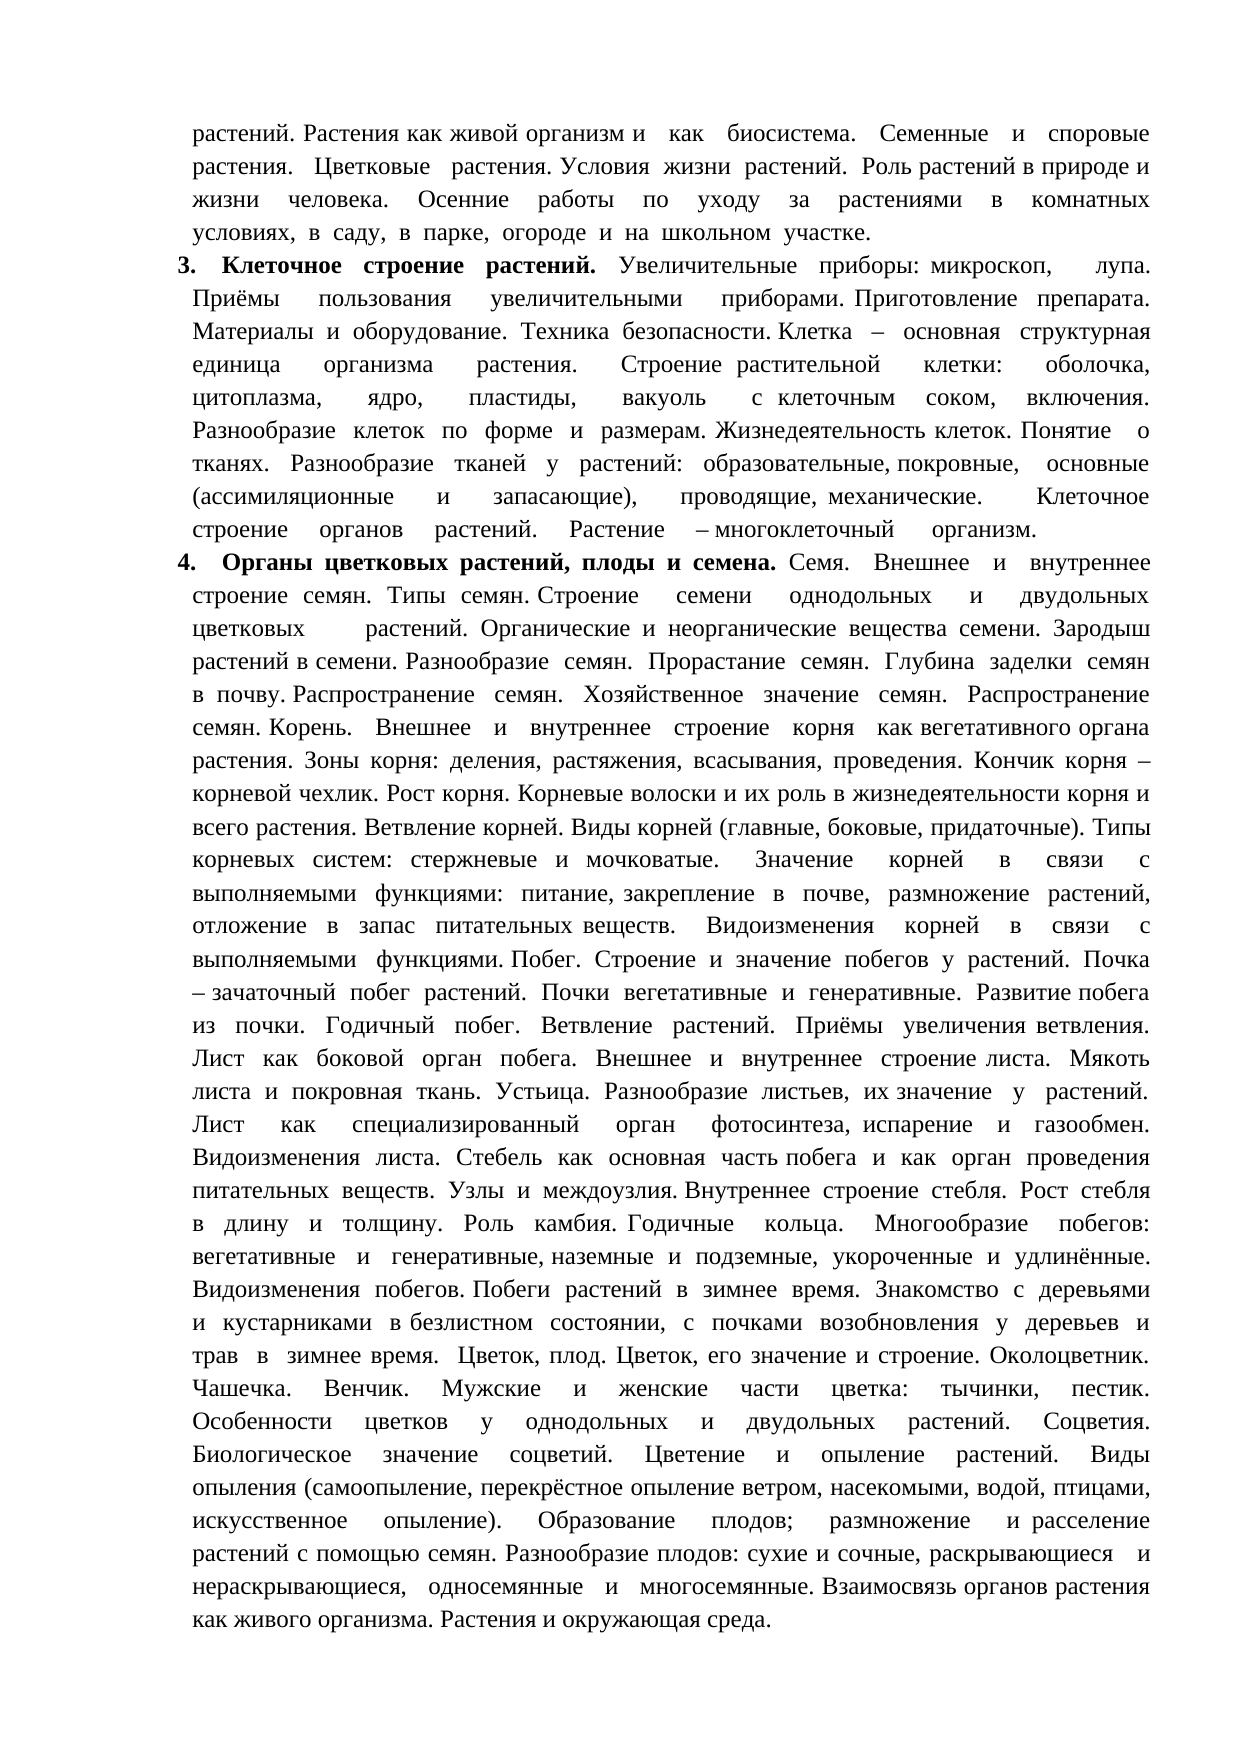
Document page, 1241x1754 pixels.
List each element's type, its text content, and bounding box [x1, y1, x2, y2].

list Клеточное строение растений. Увеличительные приборы: микроскоп, лупа. Приёмы пользования увеличительными приборами. Приготовление препарата. Материалы и оборудование. Техника безопасности. Клетка – основная структурная единица организма растения. Строение растительной клетки: оболочка, цитоплазма, ядро, пластиды, вакуоль с клеточным соком, включения. Разнообразие клеток по форме и размерам. Жизнедеятельность клеток. Понятие о тканях. Разнообразие тканей у растений: образовательные, покровные, основные (ассимиляционные и запасающие), проводящие, механические. Клеточное строение органов растений. Растение – многоклеточный организм. [177, 250, 1152, 543]
list Органы цветковых растений, плоды и семена. Семя. Внешнее и внутреннее строение семян. Типы семян. Строение семени однодольных и двудольных цветковых растений. Органические и неорганические вещества семени. Зародыш растений в семени. Разнообразие семян. Прорастание семян. Глубина заделки семян в почву. Распространение семян. Хозяйственное значение семян. Распространение семян. Корень. Внешнее и внутреннее строение корня как вегетативного органа растения. Зоны корня: деления, растяжения, всасывания, проведения. Кончик корня – корневой чехлик. Рост корня. Корневые волоски и их роль в жизнедеятельности корня и всего растения. Ветвление корней. Виды корней (главные, боковые, придаточные). Типы корневых систем: стержневые и мочковатые. Значение корней в связи с выполняемыми функциями: питание, закрепление в почве, размножение растений, отложение в запас питательных веществ. Видоизменения корней в связи с выполняемыми функциями. Побег. Строение и значение побегов у растений. Почка – зачаточный побег растений. Почки вегетативные и генеративные. Развитие побега из почки. Годичный побег. Ветвление растений. Приёмы увеличения ветвления. Лист как боковой орган побега. Внешнее и внутреннее строение листа. Мякоть листа и покровная ткань. Устьица. Разнообразие листьев, их значение у растений. Лист как специализированный орган фотосинтеза, испарение и газообмен. Видоизменения листа. Стебель как основная часть побега и как орган проведения питательных веществ. Узлы и междоузлия. Внутреннее строение стебля. Рост стебля в длину и толщину. Роль камбия. Годичные кольца. Многообразие побегов: вегетативные и генеративные, наземные и подземные, укороченные и удлинённые. Видоизменения побегов. Побеги растений в зимнее время. Знакомство с деревьями и кустарниками в безлистном состоянии, с почками возобновления у деревьев и трав в зимнее время. Цветок, плод. Цветок, его значение и строение. Околоцветник. Чашечка. Венчик. Мужские и женские части цветка: тычинки, пестик. Особенности цветков у однодольных и двудольных растений. Соцветия. Биологическое значение соцветий. Цветение и опыление растений. Виды опыления (самоопыление, перекрёстное опыление ветром, насекомыми, водой, птицами, искусственное опыление). Образование плодов; размножение и расселение растений с помощью семян. Разнообразие плодов: сухие и сочные, раскрывающиеся и нераскрывающиеся, односемянные и многосемянные. Взаимосвязь органов растения как живого организма. Растения и окружающая среда. [177, 547, 1152, 1633]
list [177, 118, 1152, 246]
